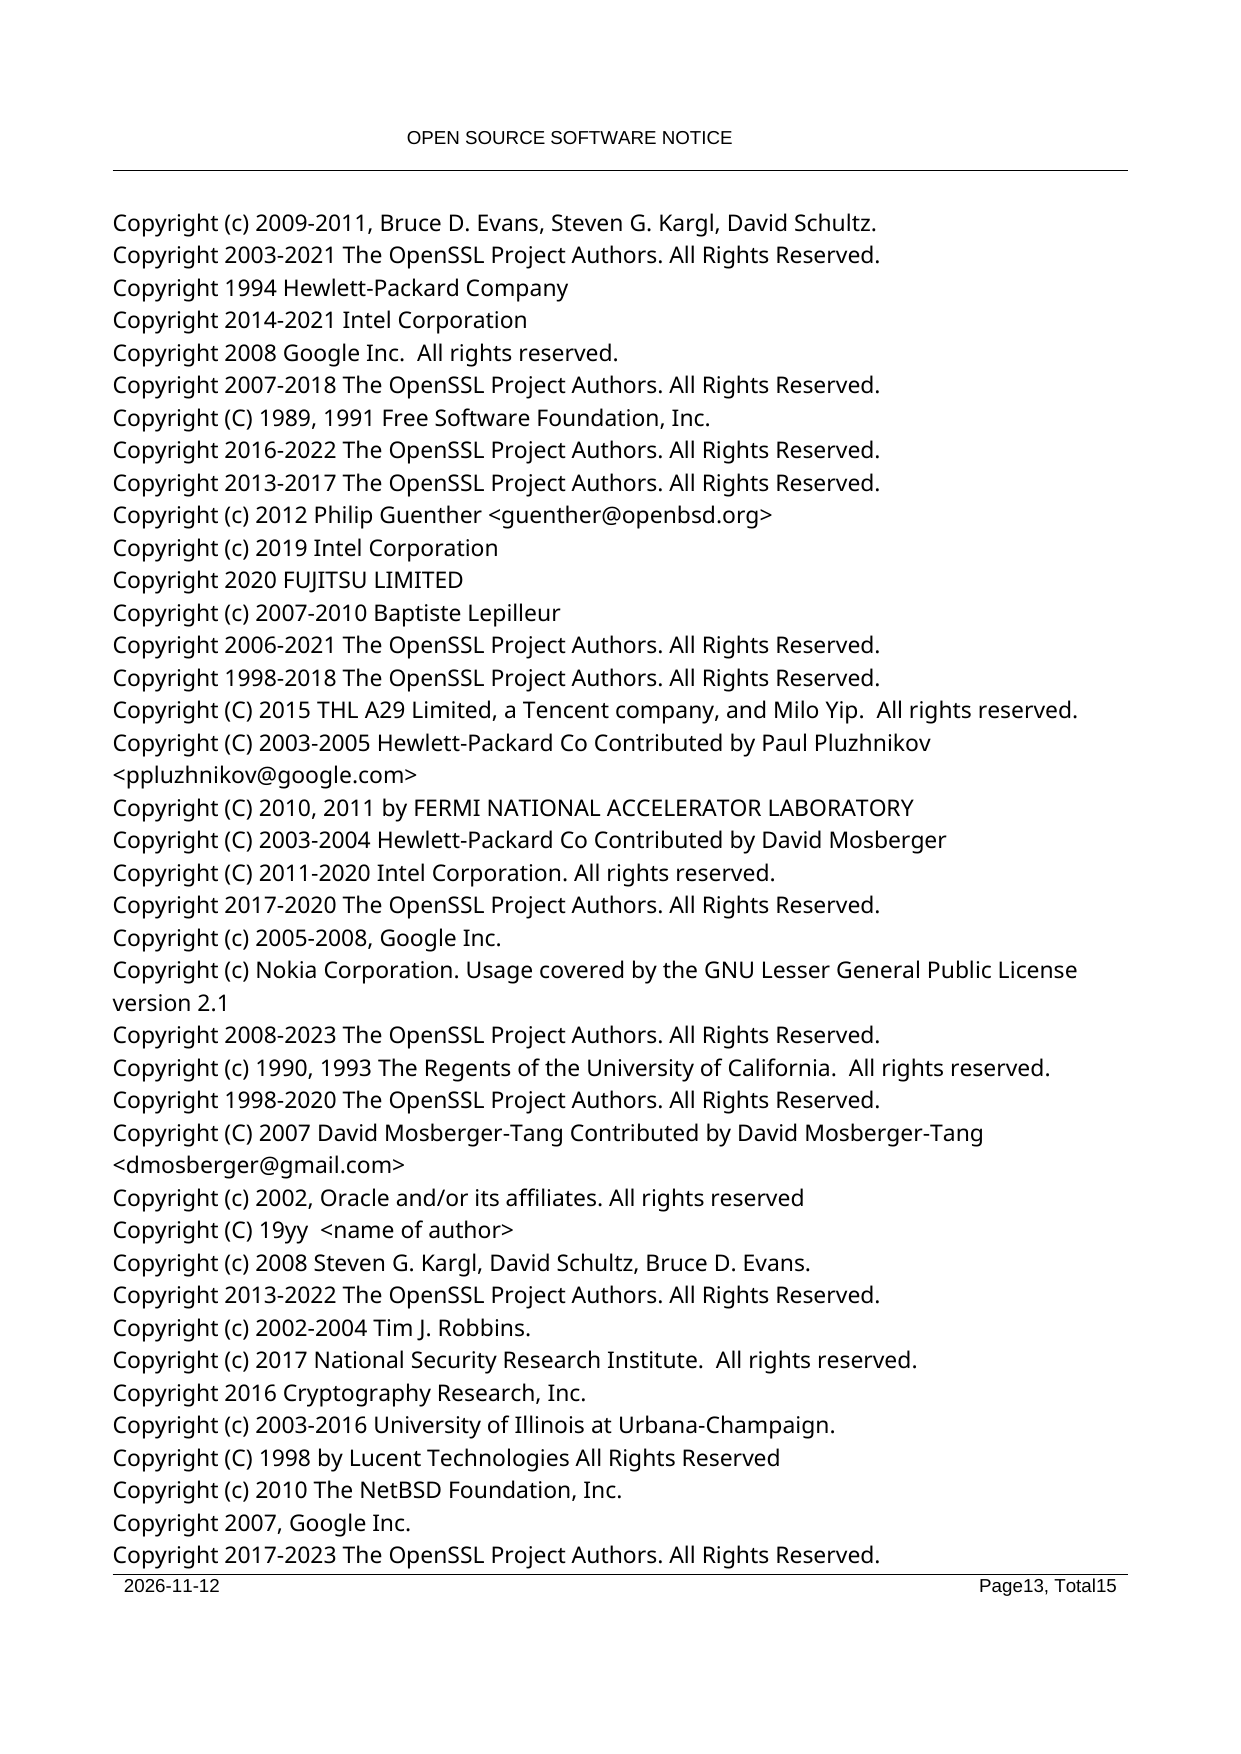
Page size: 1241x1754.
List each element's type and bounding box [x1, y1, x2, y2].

text [112, 206, 1128, 1571]
